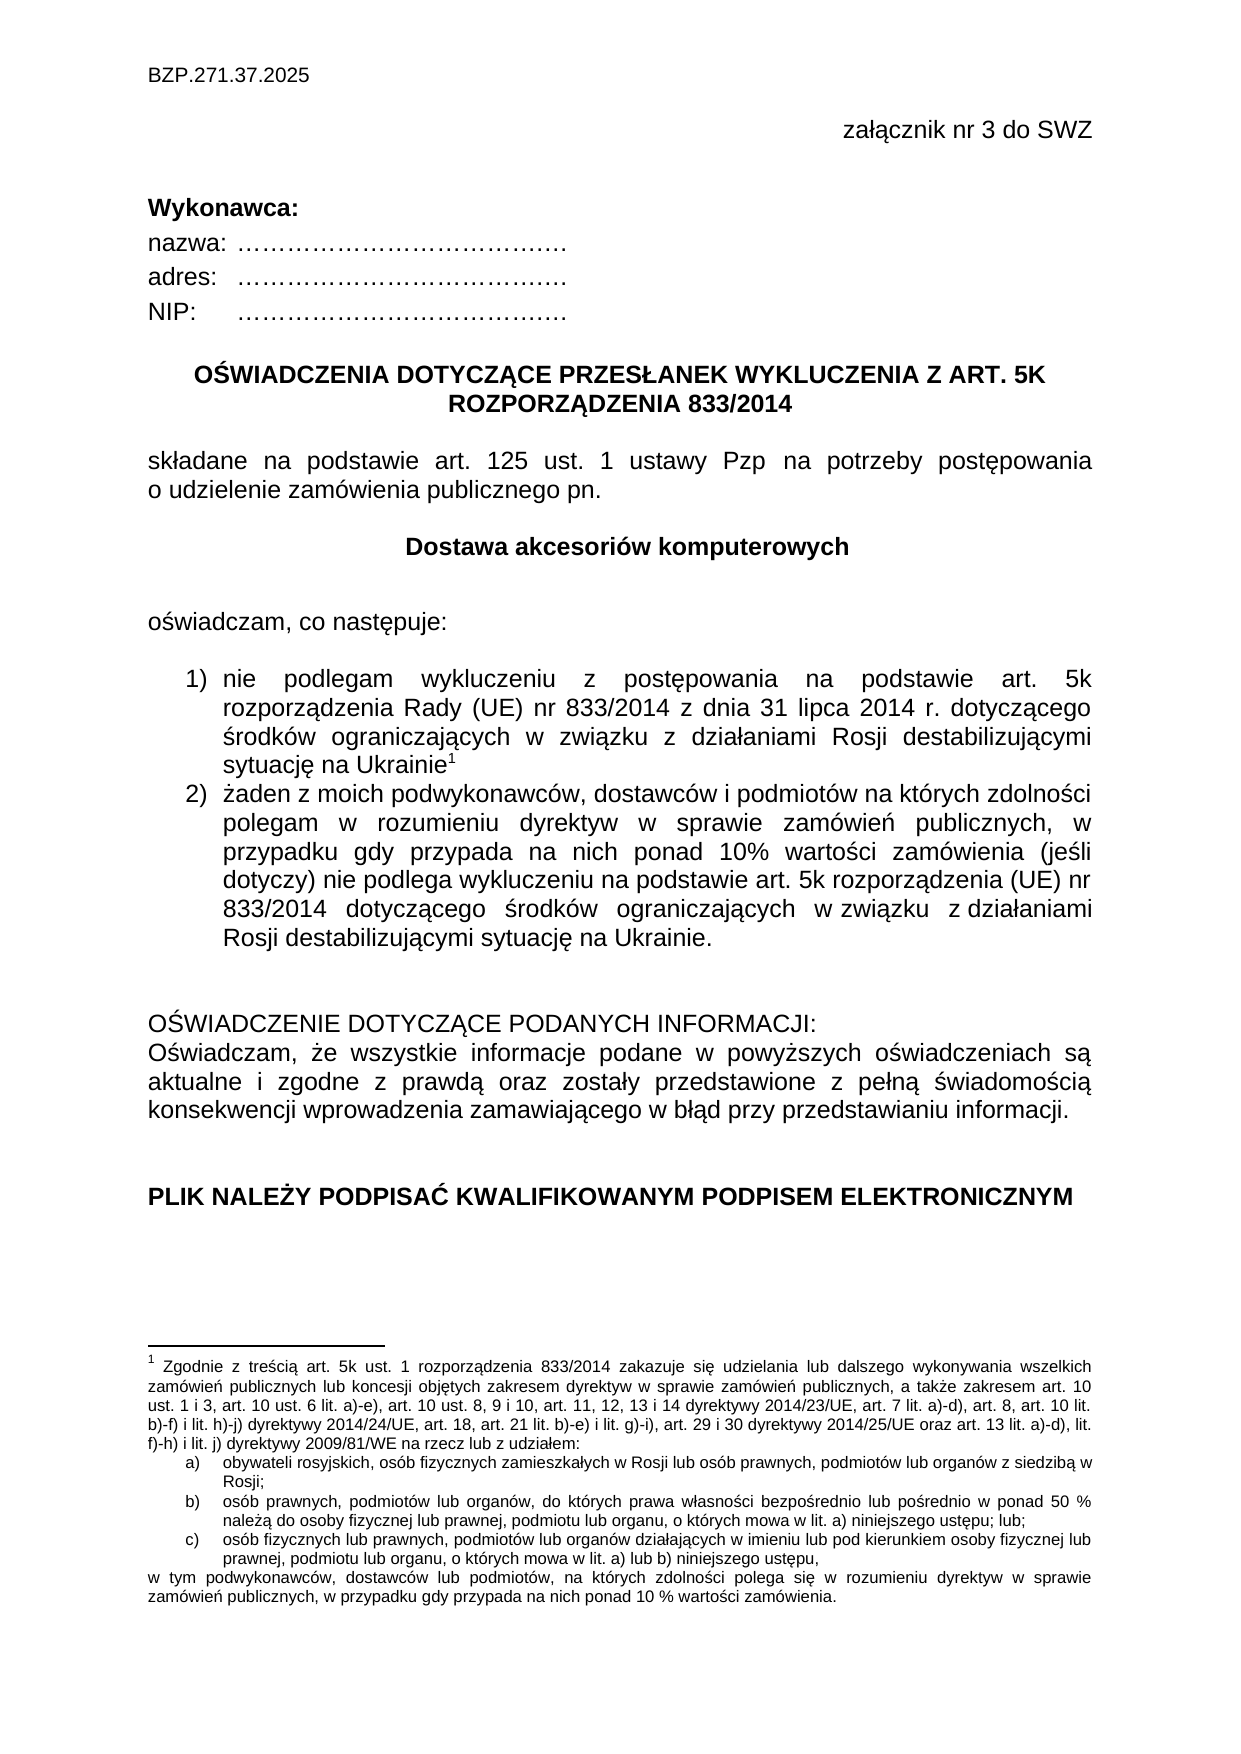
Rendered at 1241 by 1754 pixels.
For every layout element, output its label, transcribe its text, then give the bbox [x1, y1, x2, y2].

text Dostawa akcesoriów komputerowych [148, 532, 1107, 561]
text adres: ……………………………….… [148, 262, 1093, 291]
text NIP: ……………………………….… [148, 297, 1093, 325]
list żaden z moich podwykonawców, dostawców i podmiotów na których zdolności polegam w rozumieniu dyrektyw w sprawie zamówień publicznych, w przypadku gdy przypada na nich ponad 10% wartości zamówienia (jeśli dotyczy) nie podlega wykluczeniu na podstawie art. 5k rozporządzenia (UE) nr 833/2014 dotyczącego środków ograniczających w związku z działaniami Rosji destabilizującymi sytuację na Ukrainie. [185, 779, 1093, 952]
text oświadczam, co następuje: [148, 607, 1093, 635]
list nie podlegam wykluczeniu z postępowania na podstawie art. 5k rozporządzenia Rady (UE) nr 833/2014 z dnia 31 lipca 2014 r. dotyczącego środków ograniczających w związku z działaniami Rosji destabilizującymi sytuację na Ukrainie [185, 664, 1093, 779]
text Wykonawca: [148, 193, 1093, 222]
text nazwa: ……………………………….… [148, 228, 1093, 256]
text załącznik nr 3 do SWZ [148, 115, 1093, 144]
text składane na podstawie art. 125 ust. 1 ustawy Pzp na potrzeby postępowania o udzielenie zamówienia publicznego pn. [148, 446, 1093, 503]
text PLIK NALEŻY PODPISAĆ KWALIFIKOWANYM PODPISEM ELEKTRONICZNYM [148, 1182, 1093, 1210]
text OŚWIADCZENIE DOTYCZĄCE PODANYCH INFORMACJI: [148, 1009, 1093, 1038]
text Oświadczam, że wszystkie informacje podane w powyższych oświadczeniach są aktualne i zgodne z prawdą oraz zostały przedstawione z pełną świadomością konsekwencji wprowadzenia zamawiającego w błąd przy przedstawianiu informacji. [148, 1038, 1093, 1124]
text OŚWIADCZENIA DOTYCZĄCE PRZESŁANEK WYKLUCZENIA Z ART. 5K ROZPORZĄDZENIA 833/2014 [148, 360, 1093, 417]
